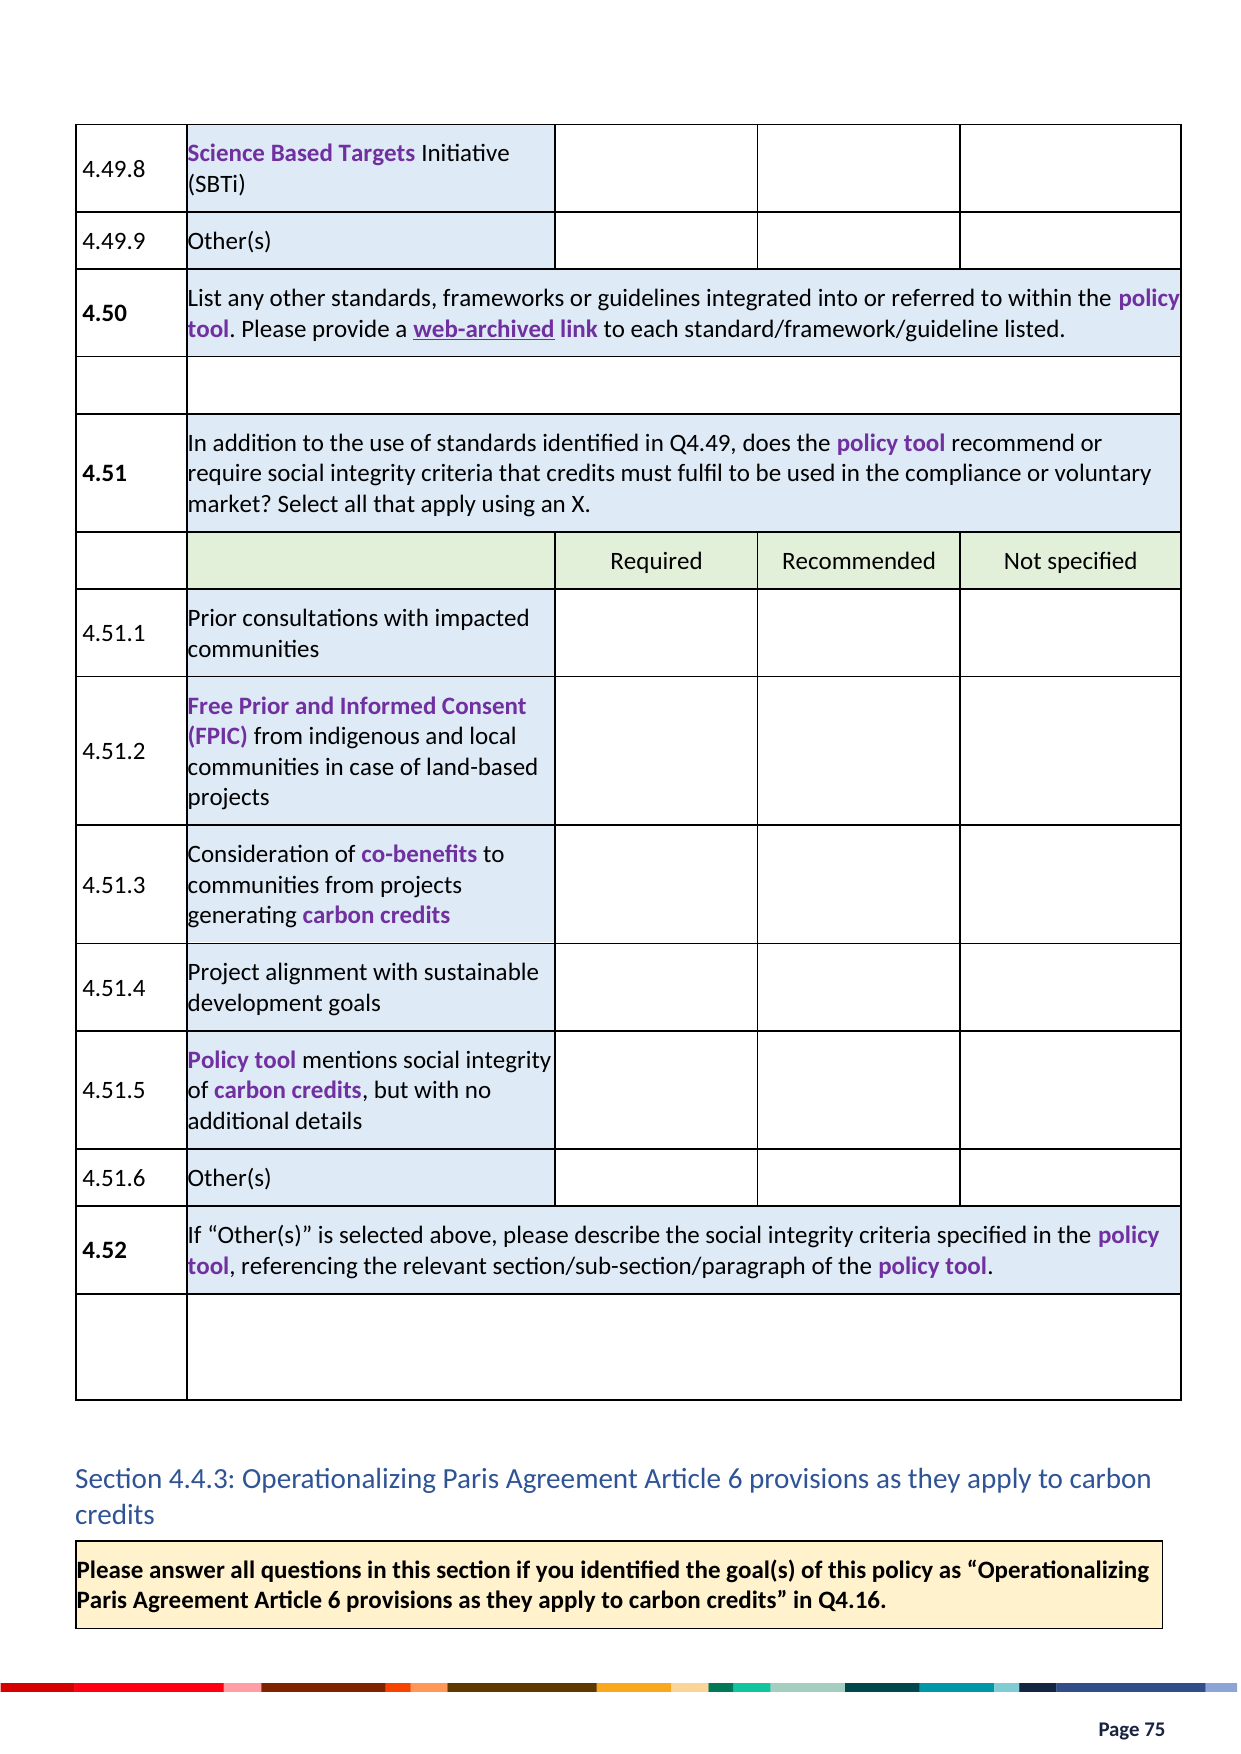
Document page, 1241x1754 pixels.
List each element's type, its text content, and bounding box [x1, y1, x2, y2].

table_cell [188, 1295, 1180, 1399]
subtitle Section 4.4.3: Operationalizing Paris Agreement Article 6 provisions as they apply to carbon credits [75, 1460, 1165, 1532]
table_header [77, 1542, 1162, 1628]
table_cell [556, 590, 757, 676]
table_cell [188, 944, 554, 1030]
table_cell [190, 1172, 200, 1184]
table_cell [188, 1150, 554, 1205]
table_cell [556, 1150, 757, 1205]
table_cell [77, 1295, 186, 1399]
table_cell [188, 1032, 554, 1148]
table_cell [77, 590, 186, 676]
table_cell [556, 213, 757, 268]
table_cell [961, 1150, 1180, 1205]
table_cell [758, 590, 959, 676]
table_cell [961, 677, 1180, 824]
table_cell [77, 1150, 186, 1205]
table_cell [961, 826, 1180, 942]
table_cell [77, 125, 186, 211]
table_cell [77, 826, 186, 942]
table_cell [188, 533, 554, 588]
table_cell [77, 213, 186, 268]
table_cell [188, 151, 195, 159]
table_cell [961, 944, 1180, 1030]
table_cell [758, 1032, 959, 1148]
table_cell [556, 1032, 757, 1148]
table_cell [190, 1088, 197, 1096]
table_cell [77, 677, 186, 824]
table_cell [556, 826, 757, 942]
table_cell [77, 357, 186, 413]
picture [0, 1683, 1236, 1692]
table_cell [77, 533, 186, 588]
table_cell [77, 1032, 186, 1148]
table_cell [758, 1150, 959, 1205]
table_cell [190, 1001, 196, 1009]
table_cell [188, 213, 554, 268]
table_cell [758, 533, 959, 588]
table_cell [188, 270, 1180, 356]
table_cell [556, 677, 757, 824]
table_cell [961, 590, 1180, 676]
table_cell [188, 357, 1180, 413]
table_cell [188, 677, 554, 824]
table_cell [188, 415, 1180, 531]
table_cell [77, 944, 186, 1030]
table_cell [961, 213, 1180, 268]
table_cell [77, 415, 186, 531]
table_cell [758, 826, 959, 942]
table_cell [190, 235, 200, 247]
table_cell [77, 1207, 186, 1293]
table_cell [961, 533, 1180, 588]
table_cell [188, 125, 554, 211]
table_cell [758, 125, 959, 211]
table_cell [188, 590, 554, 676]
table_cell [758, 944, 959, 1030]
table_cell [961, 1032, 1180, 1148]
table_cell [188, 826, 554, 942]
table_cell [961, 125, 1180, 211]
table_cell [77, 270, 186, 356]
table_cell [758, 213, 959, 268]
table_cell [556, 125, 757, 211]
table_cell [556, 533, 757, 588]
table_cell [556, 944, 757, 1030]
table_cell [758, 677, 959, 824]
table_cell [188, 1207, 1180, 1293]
